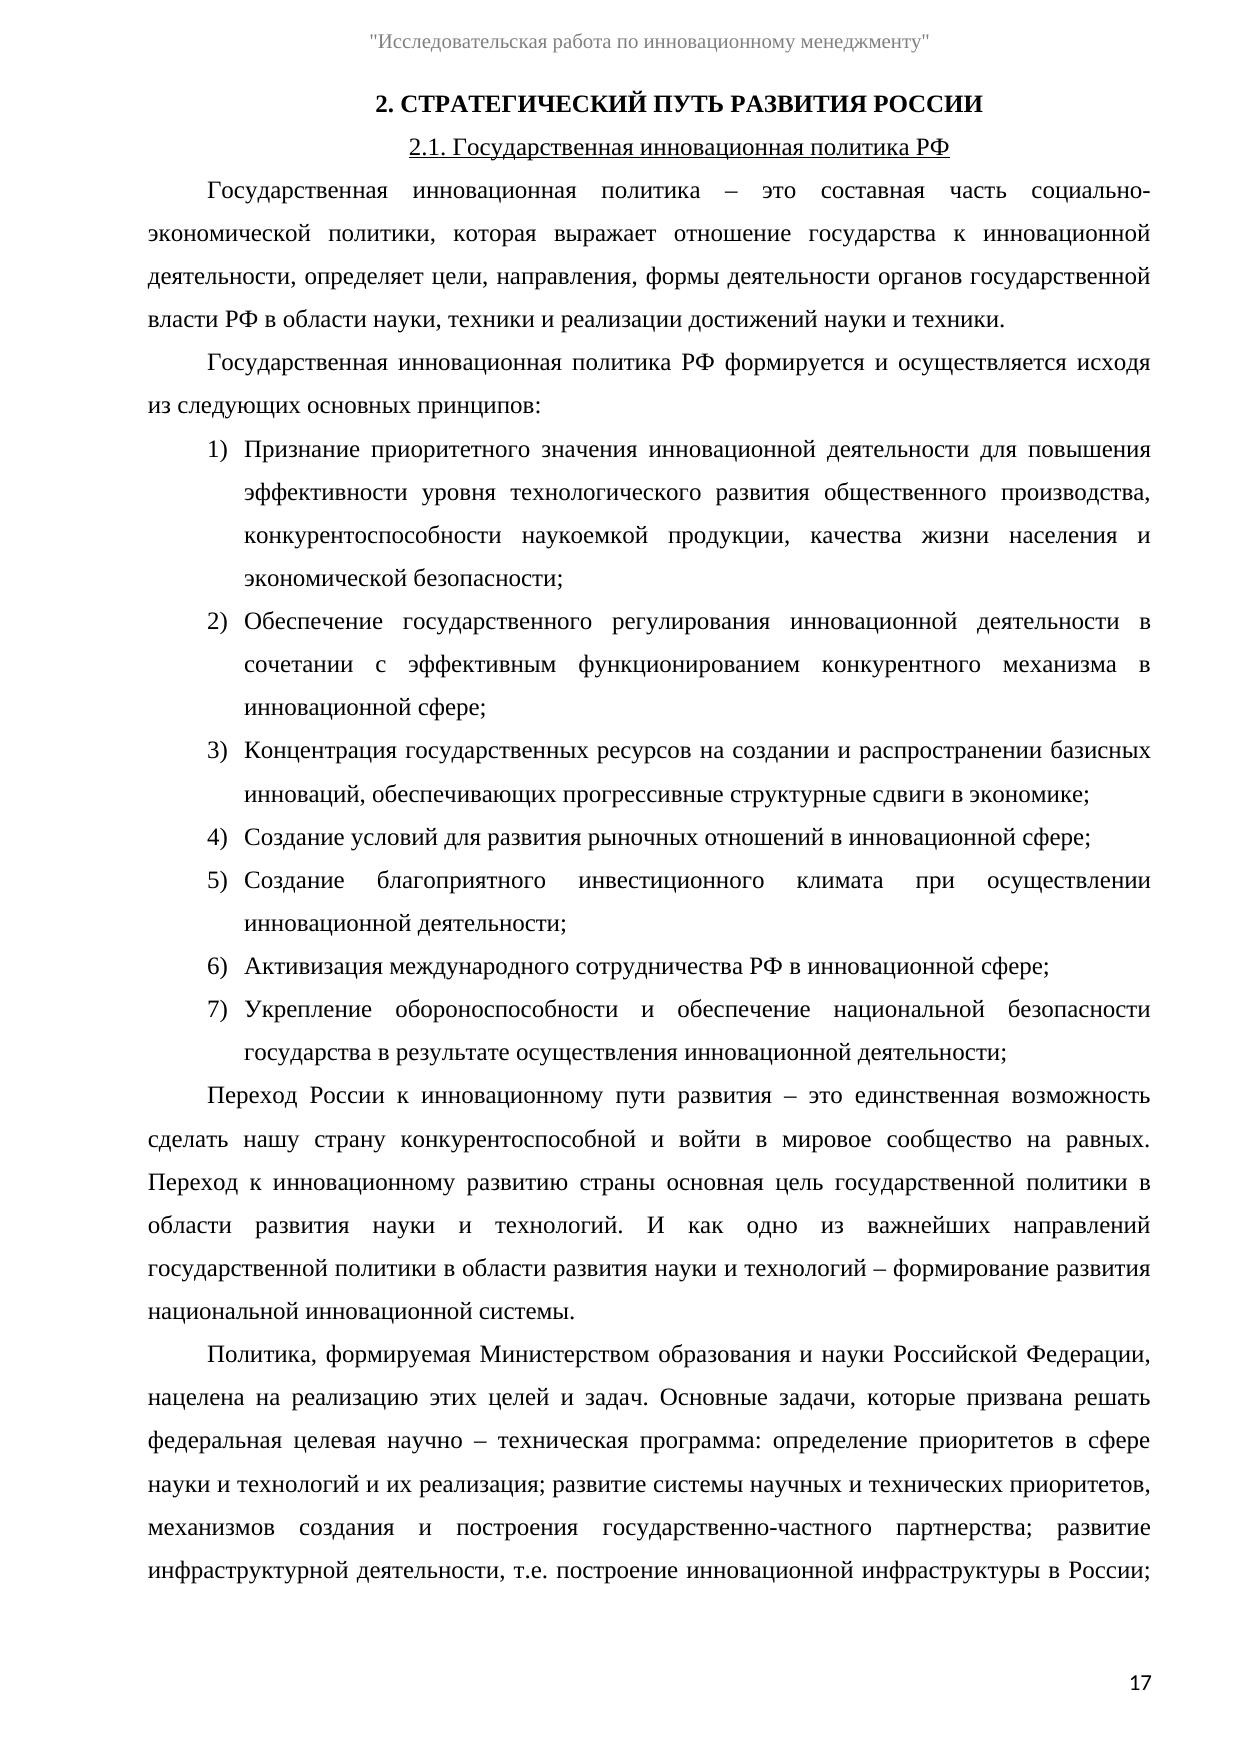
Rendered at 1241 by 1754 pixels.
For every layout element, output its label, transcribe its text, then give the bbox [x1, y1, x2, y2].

text Государственная инновационная политика РФ формируется и осуществляется исходя из следующих основных принципов: [148, 347, 1152, 419]
list Обеспечение государственного регулирования инновационной деятельности в сочетании с эффективным функционированием конкурентного механизма в инновационной сфере; [207, 606, 1152, 721]
list Признание приоритетного значения инновационной деятельности для повышения эффективности уровня технологического развития общественного производства, конкурентоспособности наукоемкой продукции, качества жизни населения и экономической безопасности; [207, 434, 1152, 592]
list Создание благоприятного инвестиционного климата при осуществлении инновационной деятельности; [207, 865, 1152, 937]
text Государственная инновационная политика – это составная часть социально-экономической политики, которая выражает отношение государства к инновационной деятельности, определяет цели, направления, формы деятельности органов государственной власти РФ в области науки, техники и реализации достижений науки и техники. [148, 175, 1152, 333]
text 2. СТРАТЕГИЧЕСКИЙ ПУТЬ РАЗВИТИЯ РОССИИ [148, 89, 1152, 117]
text Переход России к инновационному пути развития – это единственная возможность сделать нашу страну конкурентоспособной и войти в мировое сообщество на равных. Переход к инновационному развитию страны основная цель государственной политики в области развития науки и технологий. И как одно из важнейших направлений государственной политики в области развития науки и технологий – формирование развития национальной инновационной системы. [148, 1081, 1152, 1325]
list Активизация международного сотрудничества РФ в инновационной сфере; [207, 951, 1152, 980]
list Создание условий для развития рыночных отношений в инновационной сфере; [207, 822, 1152, 851]
list Концентрация государственных ресурсов на создании и распространении базисных инноваций, обеспечивающих прогрессивные структурные сдвиги в экономике; [207, 736, 1152, 807]
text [148, 1339, 1152, 1584]
text 2.1. Государственная инновационная политика РФ [148, 132, 1152, 161]
list Укрепление обороноспособности и обеспечение национальной безопасности государства в результате осуществления инновационной деятельности; [207, 994, 1152, 1066]
